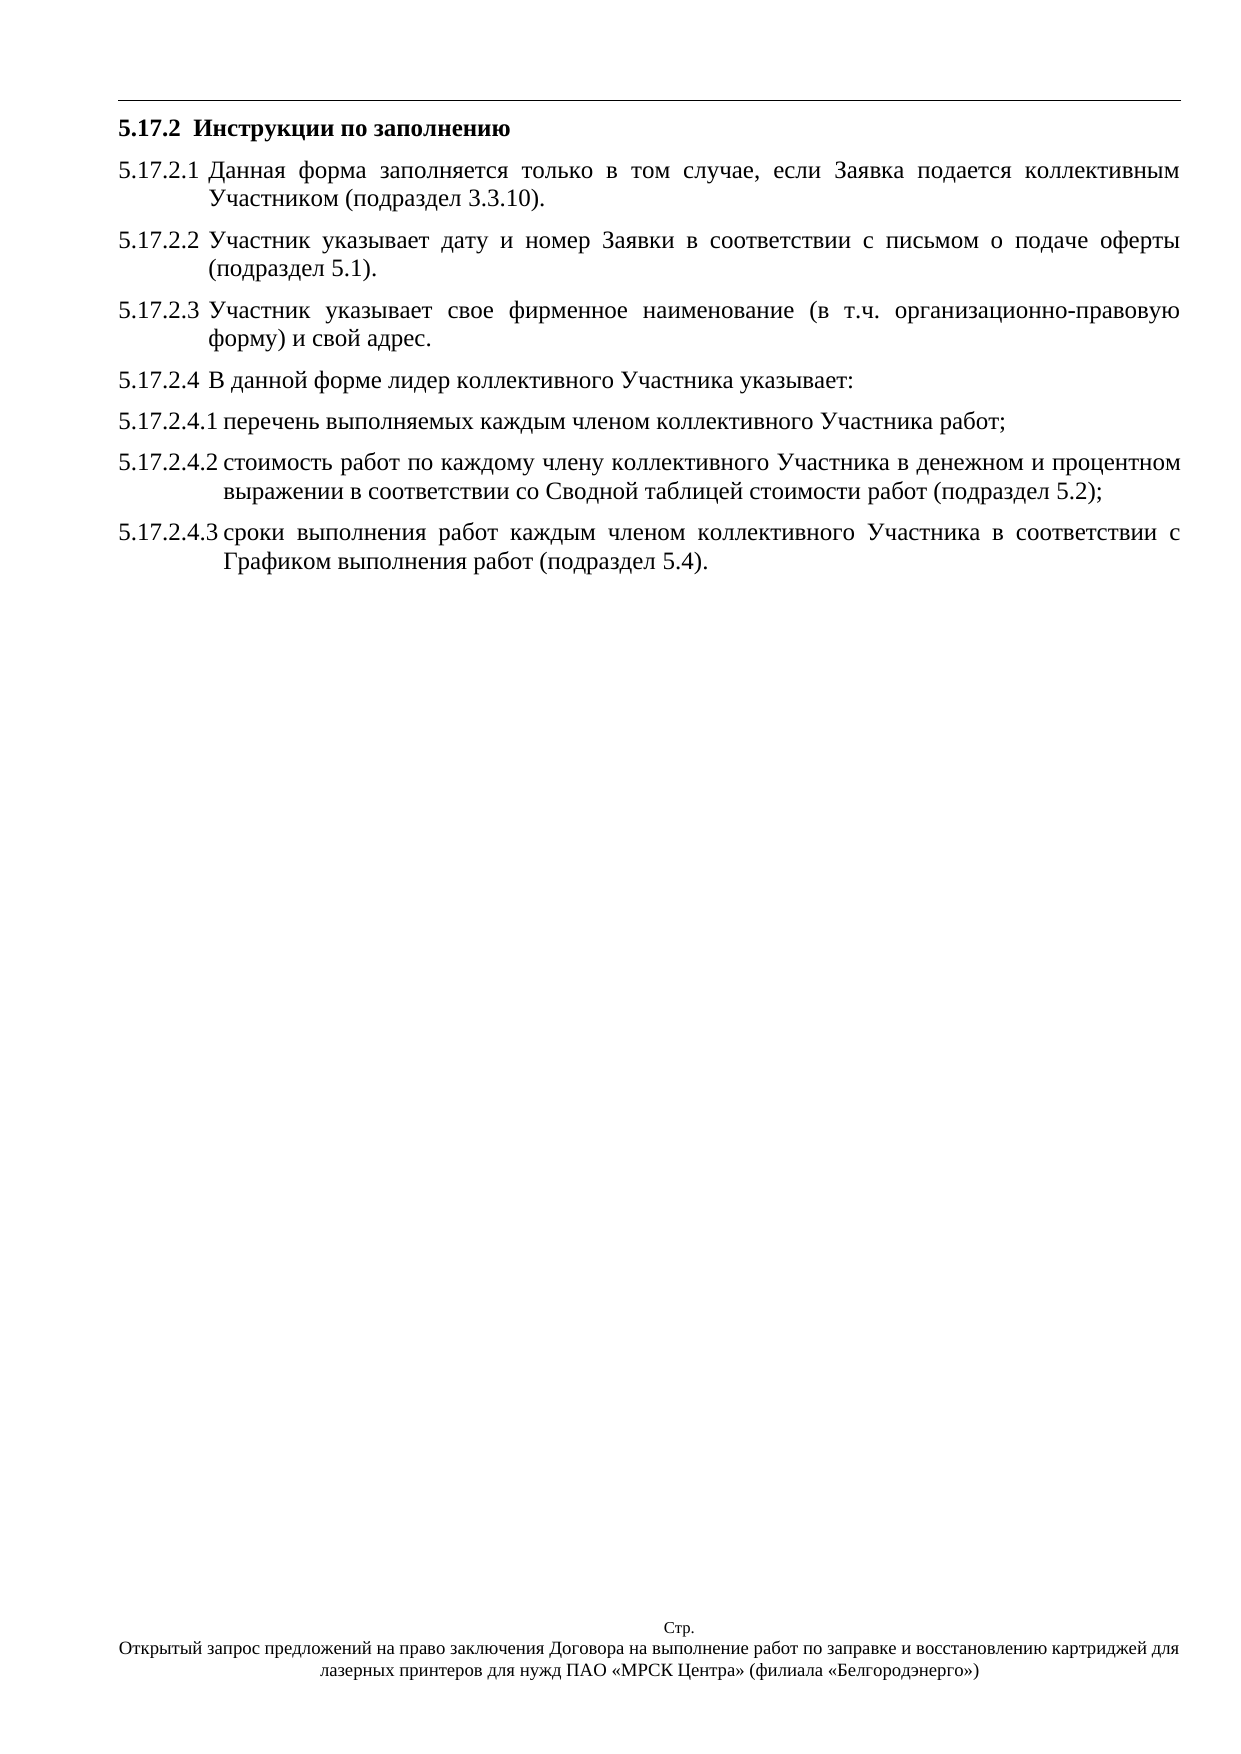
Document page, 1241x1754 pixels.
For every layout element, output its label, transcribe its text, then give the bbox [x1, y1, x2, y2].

list В данной форме лидер коллективного Участника указывает: [118, 365, 1181, 393]
list Участник указывает дату и номер Заявки в соответствии с письмом о подаче оферты (подраздел 5.1). [118, 225, 1181, 282]
list перечень выполняемых каждым членом коллективного Участника работ; [118, 406, 1181, 435]
list стоимость работ по каждому члену коллективного Участника в денежном и процентном выражении в соответствии со Сводной таблицей стоимости работ (подраздел 5.2); [118, 447, 1181, 505]
list Участник указывает свое фирменное наименование (в т.ч. организационно-правовую форму) и свой адрес. [118, 295, 1181, 352]
subtitle Инструкции по заполнению [118, 113, 1181, 142]
list Данная форма заполняется только в том случае, если Заявка подается коллективным Участником (подраздел 3.3.10). [118, 155, 1181, 212]
list сроки выполнения работ каждым членом коллективного Участника в соответствии с Графиком выполнения работ (подраздел 5.4). [118, 517, 1181, 575]
